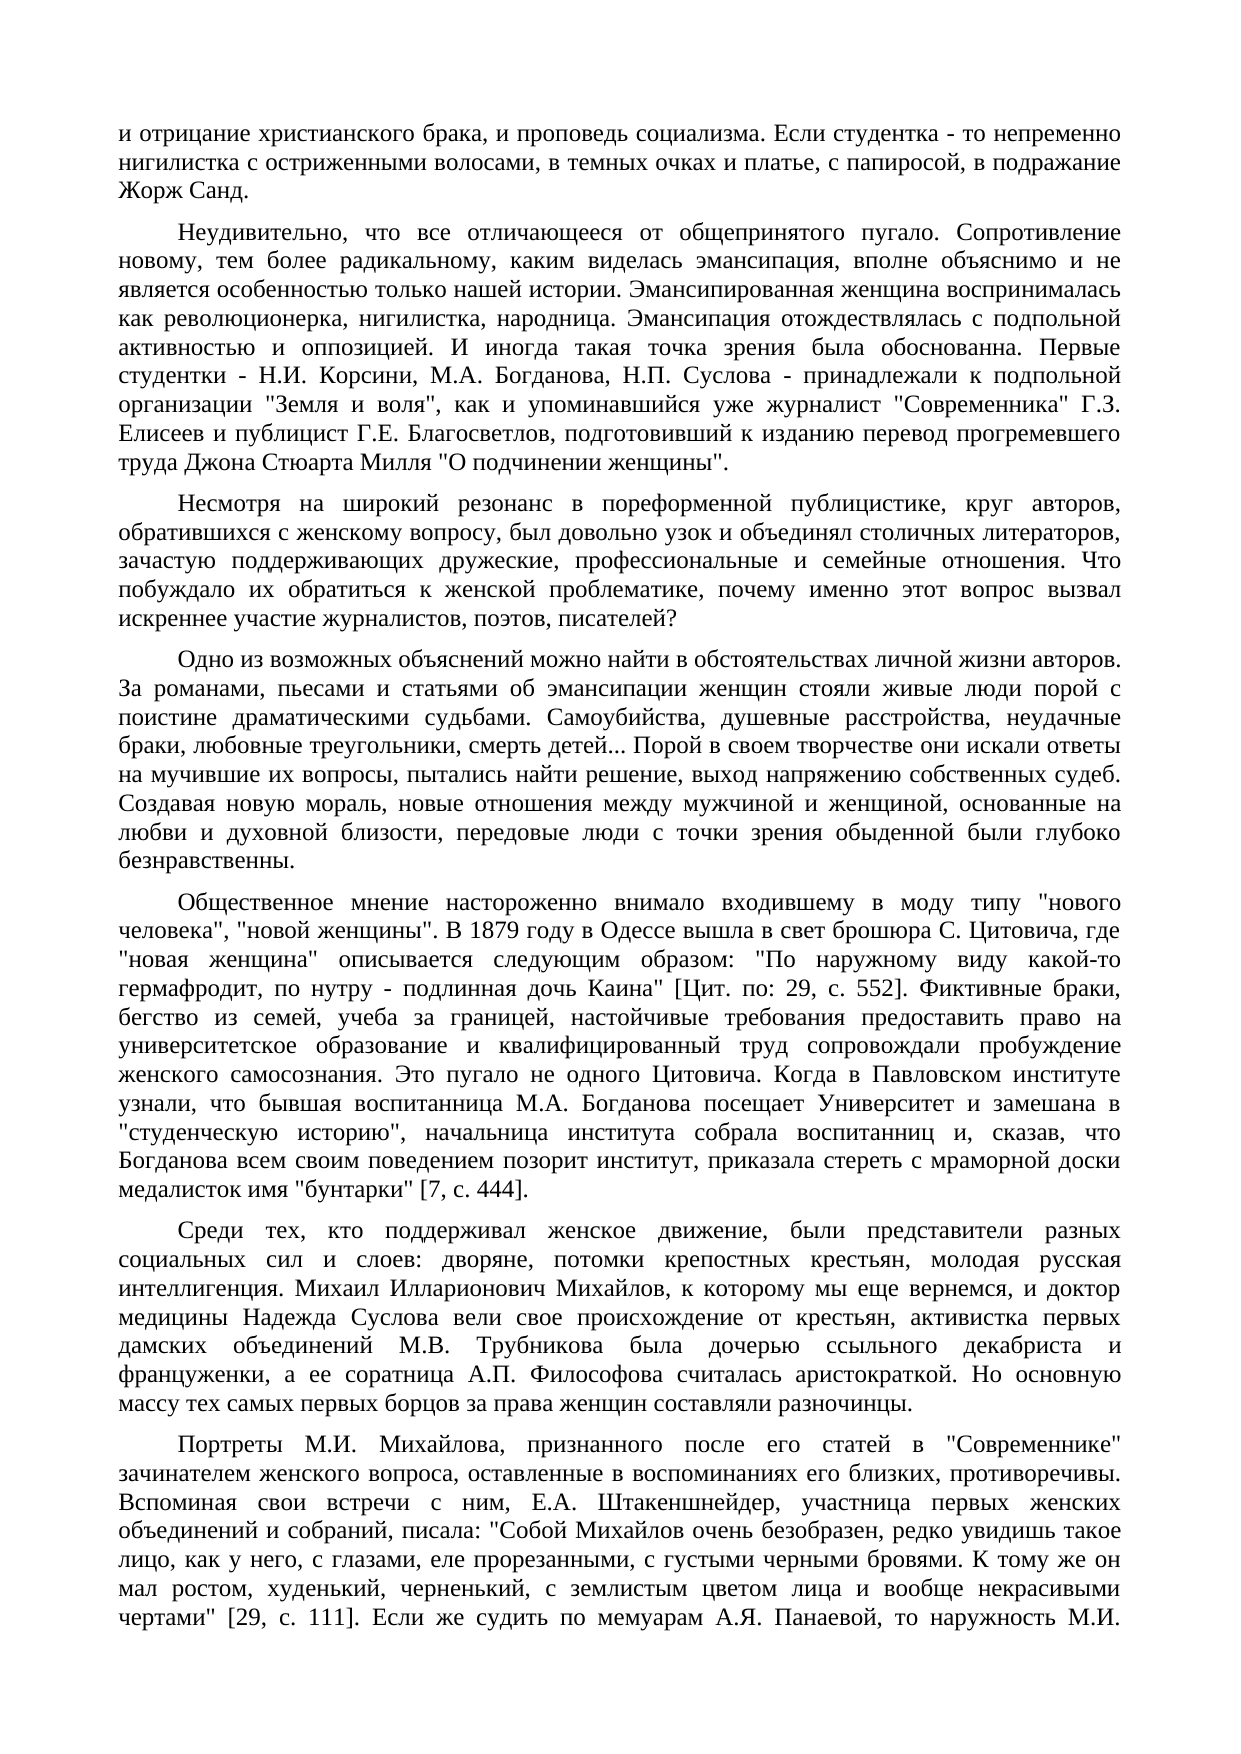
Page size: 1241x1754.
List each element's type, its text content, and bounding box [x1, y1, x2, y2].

text Неудивительно, что все отличающееся от общепринятого пугало. Сопротивление новому, тем более радикальному, каким виделась эмансипация, вполне объяснимо и не является особенностью только нашей истории. Эмансипированная женщина воспринималась как революционерка, нигилистка, народница. Эмансипация отождествлялась с подпольной активностью и оппозицией. И иногда такая точка зрения была обоснованна. Первые студентки - Н.И. Корсини, М.А. Богданова, Н.П. Суслова - принадлежали к подпольной организации "Земля и воля", как и упоминавшийся уже журналист "Современника" Г.З. Елисеев и публицист Г.Е. Благосветлов, подготовивший к изданию перевод прогремевшего труда Джона Стюарта Милля "О подчинении женщины". [118, 217, 1122, 476]
text Несмотря на широкий резонанс в пореформенной публицистике, круг авторов, обратившихся с женскому вопросу, был довольно узок и объединял столичных литераторов, зачастую поддерживающих дружеские, профессиональные и семейные отношения. Что побуждало их обратиться к женской проблематике, почему именно этот вопрос вызвал искреннее участие журналистов, поэтов, писателей? [118, 488, 1122, 632]
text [118, 1429, 1122, 1631]
text Одно из возможных объяснений можно найти в обстоятельствах личной жизни авторов. За романами, пьесами и статьями об эмансипации женщин стояли живые люди порой с поистине драматическими судьбами. Самоубийства, душевные расстройства, неудачные браки, любовные треугольники, смерть детей... Порой в своем творчестве они искали ответы на мучившие их вопросы, пытались найти решение, выход напряжению собственных судеб. Создавая новую мораль, новые отношения между мужчиной и женщиной, основанные на любви и духовной близости, передовые люди с точки зрения обыденной были глубоко безнравственны. [118, 644, 1122, 874]
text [118, 118, 1122, 204]
text Общественное мнение настороженно внимало входившему в моду типу "нового человека", "новой женщины". В 1879 году в Одессе вышла в свет брошюра С. Цитовича, где "новая женщина" описывается следующим образом: "По наружному виду какой-то гермафродит, по нутру - подлинная дочь Каина" [Цит. по: 29, с. 552]. Фиктивные браки, бегство из семей, учеба за границей, настойчивые требования предоставить право на университетское образование и квалифицированный труд сопровождали пробуждение женского самосознания. Это пугало не одного Цитовича. Когда в Павловском институте узнали, что бывшая воспитанница М.А. Богданова посещает Университет и замешана в "студенческую историю", начальница института собрала воспитанниц и, сказав, что Богданова всем своим поведением позорит институт, приказала стереть с мраморной доски медалисток имя "бунтарки" [7, с. 444]. [118, 887, 1122, 1203]
text Среди тех, кто поддерживал женское движение, были представители разных социальных сил и слоев: дворяне, потомки крепостных крестьян, молодая русская интеллигенция. Михаил Илларионович Михайлов, к которому мы еще вернемся, и доктор медицины Надежда Суслова вели свое происхождение от крестьян, активистка первых дамских объединений М.В. Трубникова была дочерью ссыльного декабриста и француженки, а ее соратница А.П. Философова считалась аристократкой. Но основную массу тех самых первых борцов за права женщин составляли разночинцы. [118, 1216, 1122, 1417]
